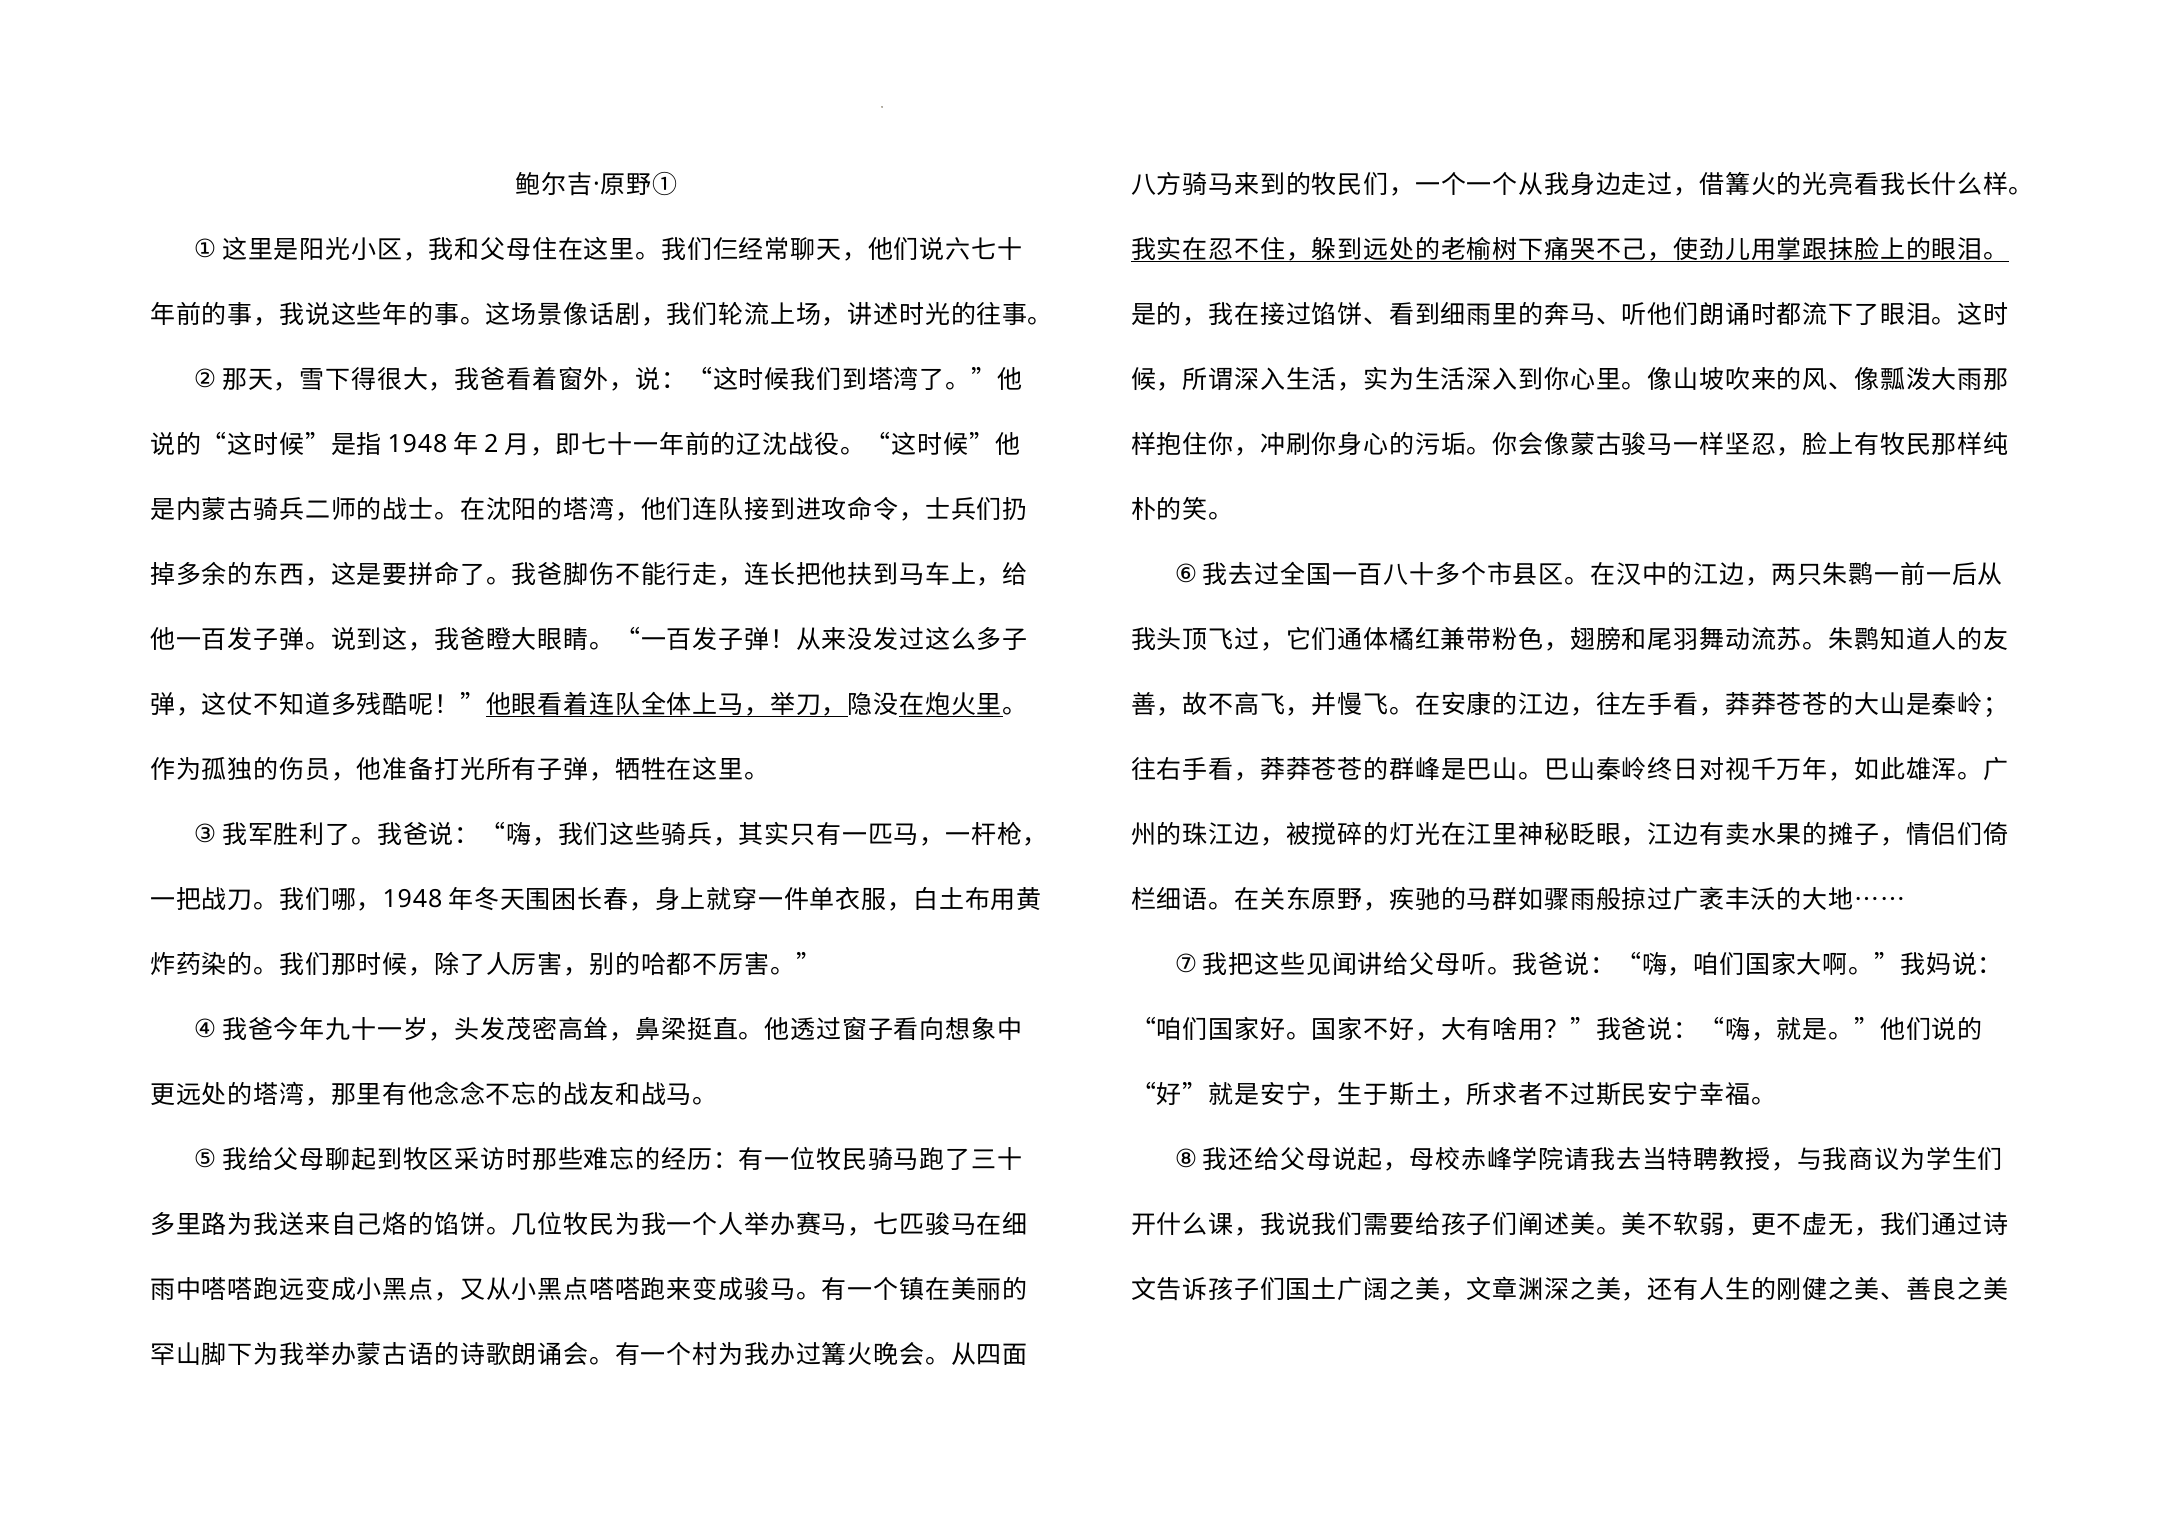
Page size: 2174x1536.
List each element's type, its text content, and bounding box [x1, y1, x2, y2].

text ⑦我把这些见闻讲给父母听。我爸说：“嗨，咱们国家大啊。”我妈说：“咱们国家好。国家不好，大有啥用？”我爸说：“嗨，就是。”他们说的“好”就是安宁，生于斯土，所求者不过斯民安宁幸福。 [1131, 930, 2023, 1125]
text ⑤我给父母聊起到牧区采访时那些难忘的经历：有一位牧民骑马跑了三十多里路为我送来自己烙的馅饼。几位牧民为我一个人举办赛马，七匹骏马在细雨中嗒嗒跑远变成小黑点，又从小黑点嗒嗒跑来变成骏马。有一个镇在美丽的罕山脚下为我举办蒙古语的诗歌朗诵会。有一个村为我办过篝火晚会。从四面八方骑马来到的牧民们，一个一个从我身边走过，借篝火的光亮看我长什么样。我实在忍不住，躲到远处的老榆树下痛哭不己，使劲儿用掌跟抹脸上的眼泪。是的，我在接过馅饼、看到细雨里的奔马、听他们朗诵时都流下了眼泪。这时候，所谓深入生活，实为生活深入到你心里。像山坡吹来的风、像瓢泼大雨那样抱住你，冲刷你身心的污垢。你会像蒙古骏马一样坚忍，脸上有牧民那样纯朴的笑。 [1131, 150, 2023, 540]
text 鲍尔吉·原野① [150, 150, 1042, 215]
text ⑧我还给父母说起，母校赤峰学院请我去当特聘教授，与我商议为学生们开什么课，我说我们需要给孩子们阐述美。美不软弱，更不虚无，我们通过诗文告诉孩子们国土广阔之美，文章渊深之美，还有人生的刚健之美、善良之美和朴素之美。在中国行走，放眼高天厚土，万壑群山，我们能从中汲取美的力量。 [1131, 1125, 2023, 1320]
text ⑥我去过全国一百八十多个市县区。在汉中的江边，两只朱鹮一前一后从我头顶飞过，它们通体橘红兼带粉色，翅膀和尾羽舞动流苏。朱鹮知道人的友善，故不高飞，并慢飞。在安康的江边，往左手看，莽莽苍苍的大山是秦岭；往右手看，莽莽苍苍的群峰是巴山。巴山秦岭终日对视千万年，如此雄浑。广州的珠江边，被搅碎的灯光在江里神秘眨眼，江边有卖水果的摊子，情侣们倚栏细语。在关东原野，疾驰的马群如骤雨般掠过广袤丰沃的大地…… [1131, 540, 2023, 930]
text ③我军胜利了。我爸说：“嗨，我们这些骑兵，其实只有一匹马，一杆枪，一把战刀。我们哪，1948年冬天围困长春，身上就穿一件单衣服，白土布用黄炸药染的。我们那时候，除了人厉害，别的哈都不厉害。” [150, 800, 1042, 995]
text ②那天，雪下得很大，我爸看着窗外，说：“这时候我们到塔湾了。”他说的“这时候”是指1948年2月，即七十一年前的辽沈战役。“这时候”他是内蒙古骑兵二师的战士。在沈阳的塔湾，他们连队接到进攻命令，士兵们扔掉多余的东西，这是要拼命了。我爸脚伤不能行走，连长把他扶到马车上，给他一百发子弹。说到这，我爸瞪大眼睛。“一百发子弹！从来没发过这么多子弹，这仗不知道多残酷呢！”他眼看着连队全体上马，举刀，隐没在炮火里。作为孤独的伤员，他准备打光所有子弹，牺牲在这里。 [150, 345, 1042, 800]
text ④我爸今年九十一岁，头发茂密高耸，鼻梁挺直。他透过窗子看向想象中更远处的塔湾，那里有他念念不忘的战友和战马。 [150, 995, 1042, 1125]
text ⑤我给父母聊起到牧区采访时那些难忘的经历：有一位牧民骑马跑了三十多里路为我送来自己烙的馅饼。几位牧民为我一个人举办赛马，七匹骏马在细雨中嗒嗒跑远变成小黑点，又从小黑点嗒嗒跑来变成骏马。有一个镇在美丽的罕山脚下为我举办蒙古语的诗歌朗诵会。有一个村为我办过篝火晚会。从四面八方骑马来到的牧民们，一个一个从我身边走过，借篝火的光亮看我长什么样。我实在忍不住，躲到远处的老榆树下痛哭不己，使劲儿用掌跟抹脸上的眼泪。是的，我在接过馅饼、看到细雨里的奔马、听他们朗诵时都流下了眼泪。这时候，所谓深入生活，实为生活深入到你心里。像山坡吹来的风、像瓢泼大雨那样抱住你，冲刷你身心的污垢。你会像蒙古骏马一样坚忍，脸上有牧民那样纯朴的笑。 [150, 1125, 1042, 1385]
text ①这里是阳光小区，我和父母住在这里。我们仨经常聊天，他们说六七十年前的事，我说这些年的事。这场景像话剧，我们轮流上场，讲述时光的往事。 [150, 215, 1042, 345]
